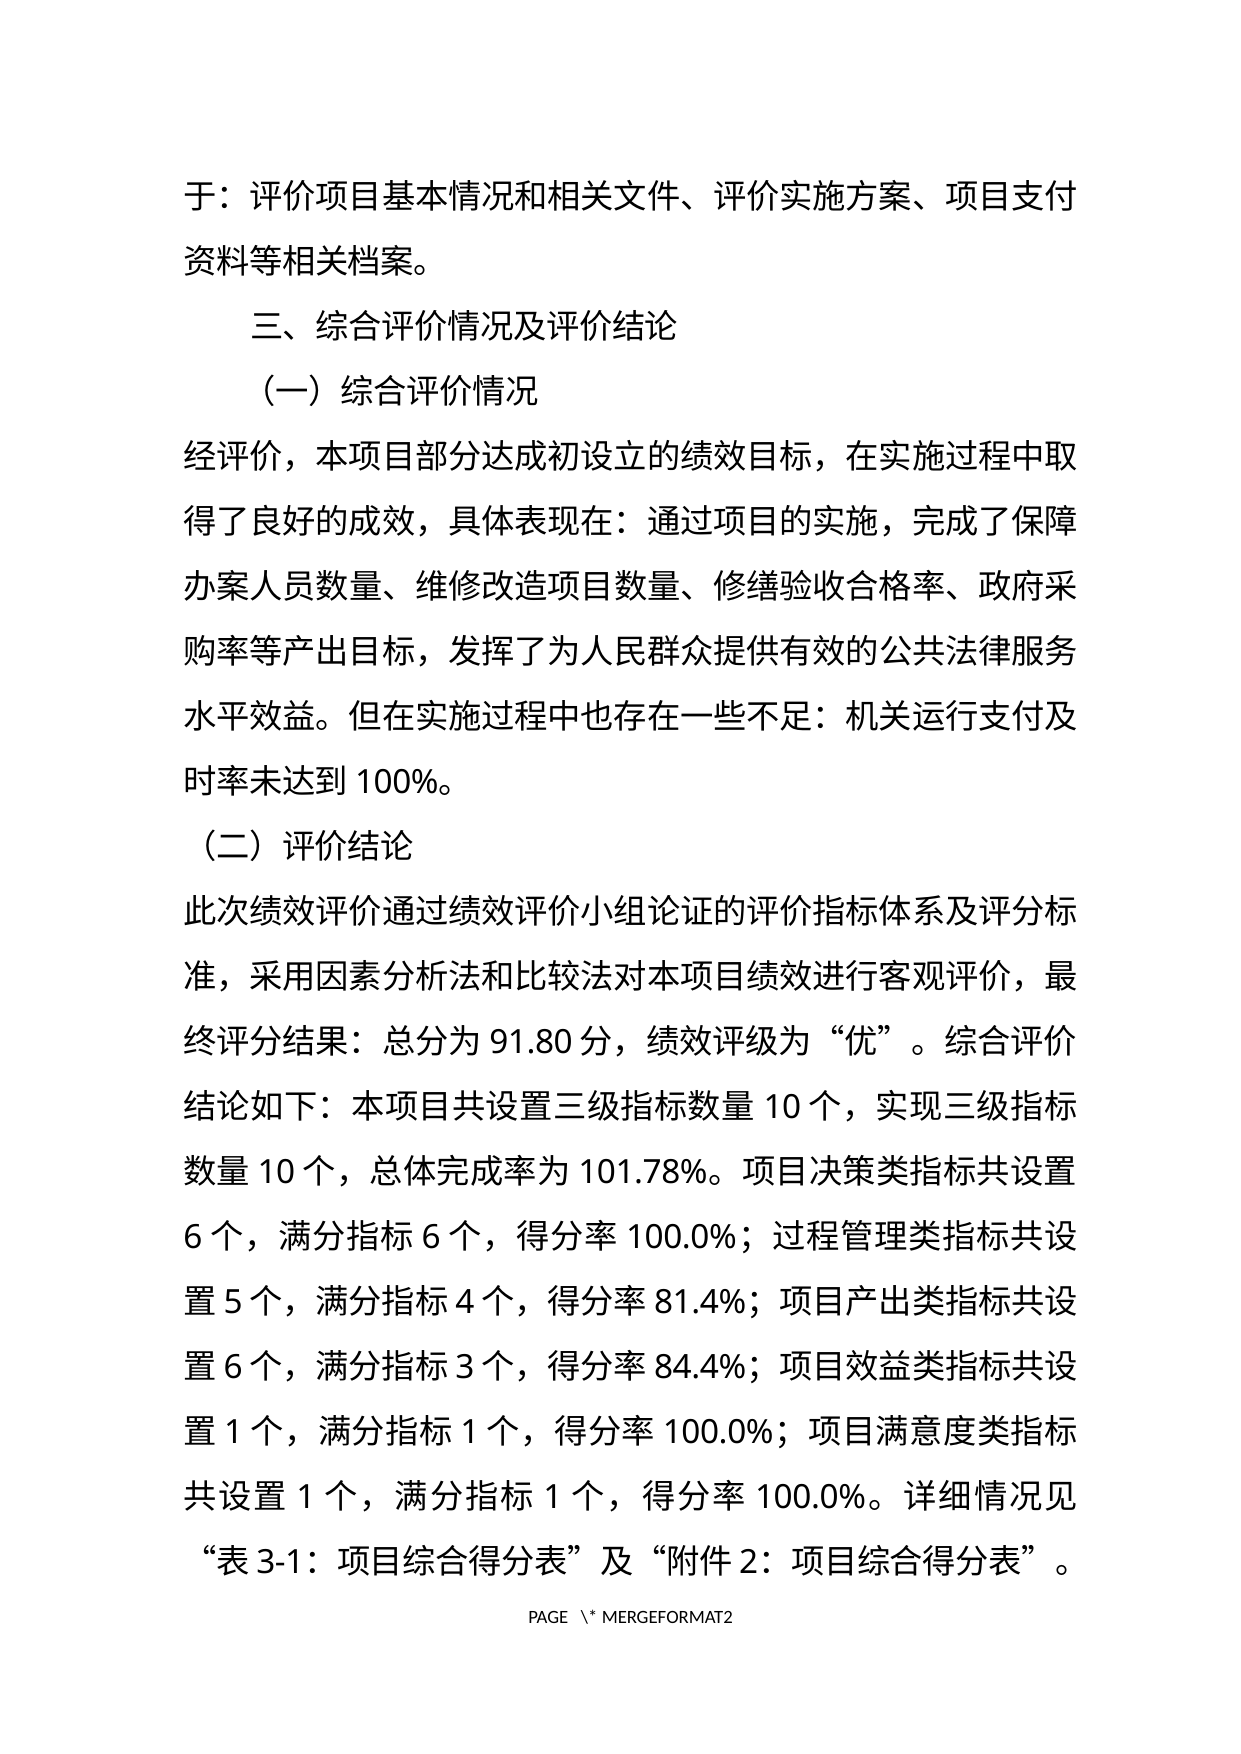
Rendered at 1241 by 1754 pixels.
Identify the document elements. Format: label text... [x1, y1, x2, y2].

text 三、综合评价情况及评价结论 [183, 292, 1078, 357]
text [183, 162, 1078, 292]
text （一）综合评价情况 经评价，本项目部分达成初设立的绩效目标，在实施过程中取得了良好的成效，具体表现在：通过项目的实施，完成了保障办案人员数量、维修改造项目数量、修缮验收合格率、政府采购率等产出目标，发挥了为人民群众提供有效的公共法律服务水平效益。但在实施过程中也存在一些不足：机关运行支付及时率未达到100%。 （二）评价结论 此次绩效评价通过绩效评价小组论证的评价指标体系及评分标准，采用因素分析法和比较法对本项目绩效进行客观评价，最终评分结果：总分为91.80分，绩效评级为“优”。综合评价结论如下：本项目共设置三级指标数量10个，实现三级指标数量10个，总体完成率为101.78%。项目决策类指标共设置6个，满分指标6个，得分率100.0%；过程管理类指标共设置5个，满分指标4个，得分率81.4%；项目产出类指标共设置6个，满分指标3个，得分率84.4%；项目效益类指标共设置1个，满分指标1个，得分率100.0%；项目满意度类指标共设置1个，满分指标1个，得分率100.0%。详细情况见“表3-1：项目综合得分表”及“附件2：项目综合得分表”。 [183, 357, 1078, 1592]
